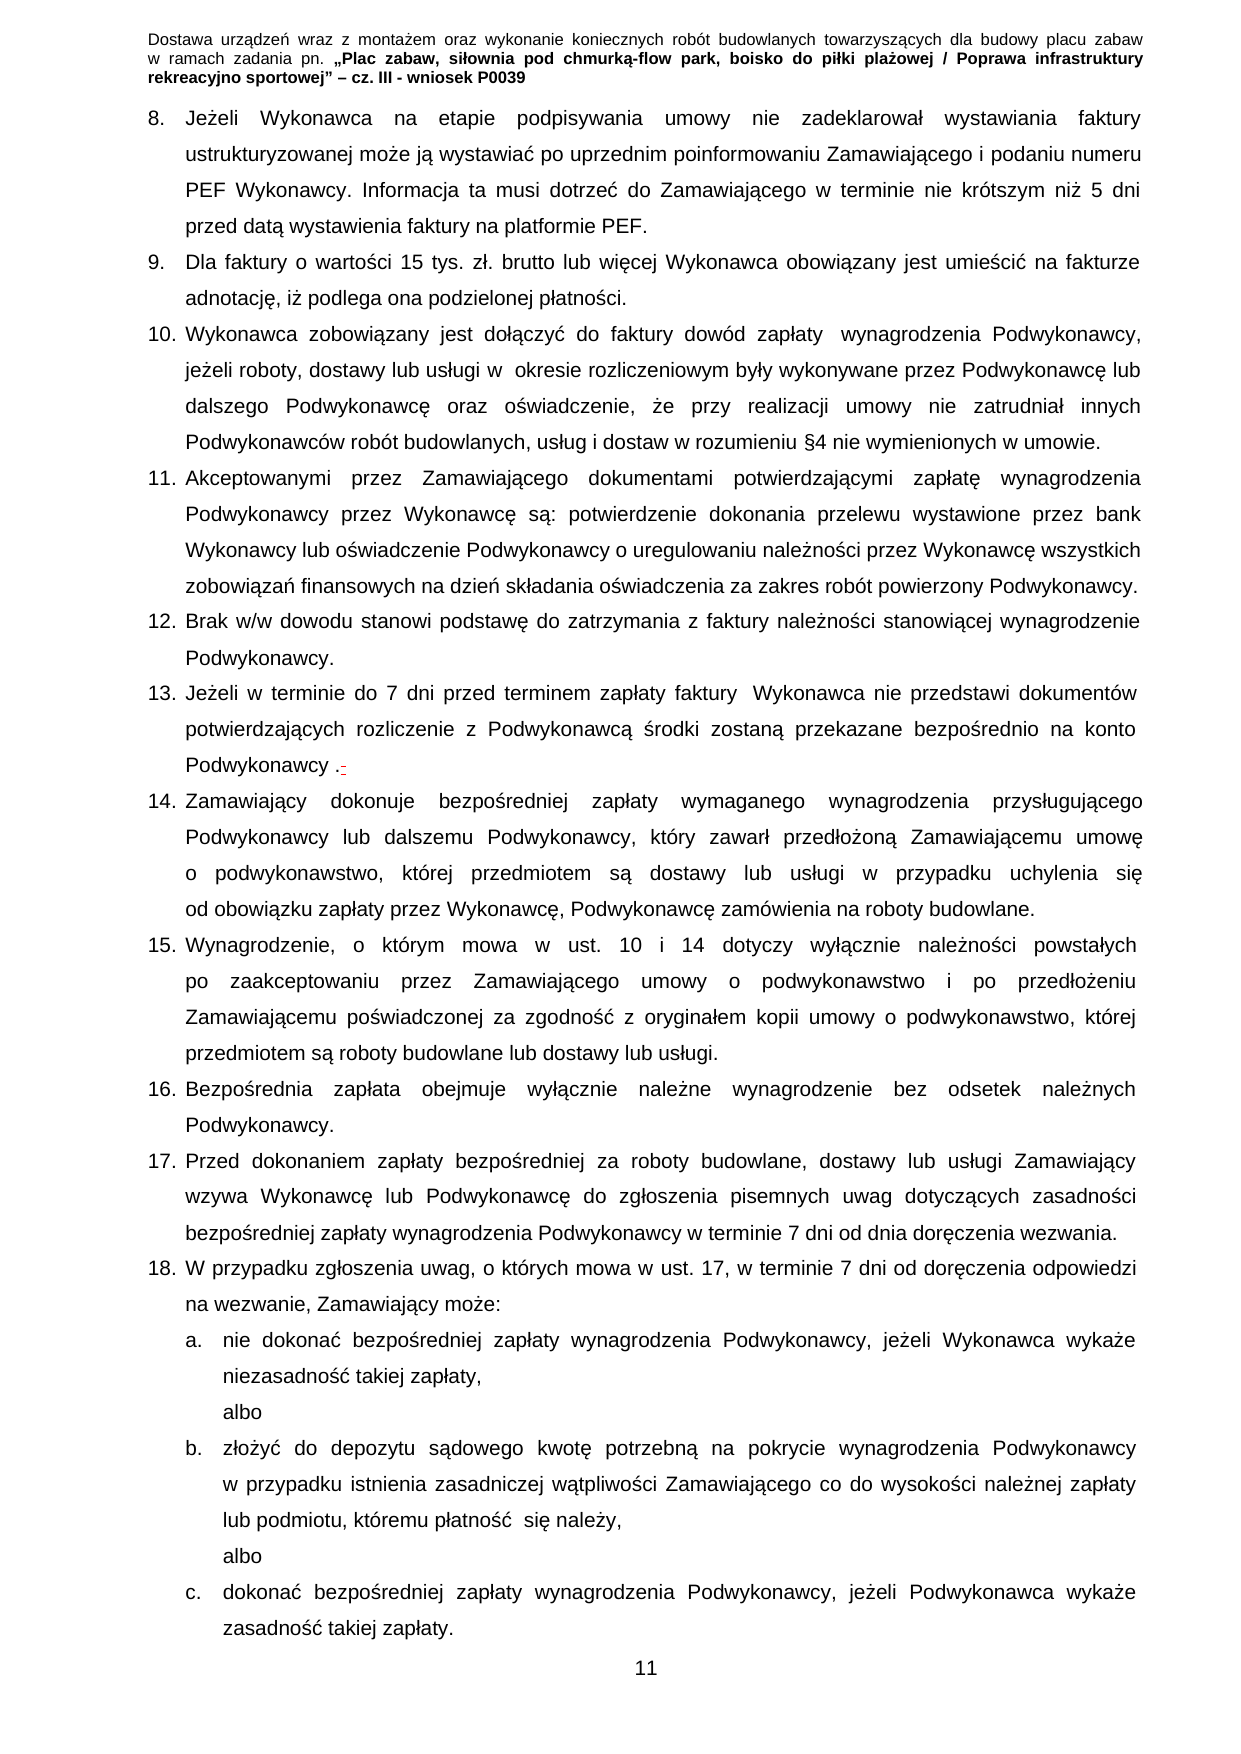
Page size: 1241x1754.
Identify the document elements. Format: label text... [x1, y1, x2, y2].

list Jeżeli Wykonawca na etapie podpisywania umowy nie zadeklarował wystawiania faktury ustrukturyzowanej może ją wystawiać po uprzednim poinformowaniu Zamawiającego i podaniu numeru PEF Wykonawcy. Informacja ta musi dotrzeć do Zamawiającego w terminie nie krótszym niż 5 dni przed datą wystawienia faktury na platformie PEF. [148, 106, 1142, 238]
list złożyć do depozytu sądowego kwotę potrzebną na pokrycie wynagrodzenia Podwykonawcy w przypadku istnienia zasadniczej wątpliwości Zamawiającego co do wysokości należnej zapłaty lub podmiotu, któremu płatność się należy, [185, 1436, 1137, 1532]
list Akceptowanymi przez Zamawiającego dokumentami potwierdzającymi zapłatę wynagrodzenia Podwykonawcy przez Wykonawcę są: potwierdzenie dokonania przelewu wystawione przez bank Wykonawcy lub oświadczenie Podwykonawcy o uregulowaniu należności przez Wykonawcę wszystkich zobowiązań finansowych na dzień składania oświadczenia za zakres robót powierzony Podwykonawcy. [148, 466, 1142, 597]
text albo [223, 1544, 1137, 1568]
list nie dokonać bezpośredniej zapłaty wynagrodzenia Podwykonawcy, jeżeli Wykonawca wykaże niezasadność takiej zapłaty, [185, 1328, 1137, 1388]
list Brak w/w dowodu stanowi podstawę do zatrzymania z faktury należności stanowiącej wynagrodzenie Podwykonawcy. [148, 609, 1142, 669]
text albo [223, 1400, 1137, 1424]
list Zamawiający dokonuje bezpośredniej zapłaty wymaganego wynagrodzenia przysługującego Podwykonawcy lub dalszemu Podwykonawcy, który zawarł przedłożoną Zamawiającemu umowę o podwykonawstwo, której przedmiotem są dostawy lub usługi w przypadku uchylenia się od obowiązku zapłaty przez Wykonawcę, Podwykonawcę zamówienia na roboty budowlane. [148, 789, 1144, 921]
list Jeżeli w terminie do 7 dni przed terminem zapłaty faktury Wykonawca nie przedstawi dokumentów potwierdzających rozliczenie z Podwykonawcą środki zostaną przekazane bezpośrednio na konto Podwykonawcy . [148, 681, 1137, 777]
list Przed dokonaniem zapłaty bezpośredniej za roboty budowlane, dostawy lub usługi Zamawiający wzywa Wykonawcę lub Podwykonawcę do zgłoszenia pisemnych uwag dotyczących zasadności bezpośredniej zapłaty wynagrodzenia Podwykonawcy w terminie 7 dni od dnia doręczenia wezwania. [148, 1148, 1137, 1244]
list Wykonawca zobowiązany jest dołączyć do faktury dowód zapłaty wynagrodzenia Podwykonawcy, jeżeli roboty, dostawy lub usługi w okresie rozliczeniowym były wykonywane przez Podwykonawcę lub dalszego Podwykonawcę oraz oświadczenie, że przy realizacji umowy nie zatrudniał innych Podwykonawców robót budowlanych, usług i dostaw w rozumieniu §4 nie wymienionych w umowie. [148, 322, 1142, 454]
list W przypadku zgłoszenia uwag, o których mowa w ust. 17, w terminie 7 dni od doręczenia odpowiedzi na wezwanie, Zamawiający może: [148, 1256, 1137, 1316]
list Wynagrodzenie, o którym mowa w ust. 10 i 14 dotyczy wyłącznie należności powstałych po zaakceptowaniu przez Zamawiającego umowy o podwykonawstwo i po przedłożeniu Zamawiającemu poświadczonej za zgodność z oryginałem kopii umowy o podwykonawstwo, której przedmiotem są roboty budowlane lub dostawy lub usługi. [148, 933, 1137, 1064]
list Bezpośrednia zapłata obejmuje wyłącznie należne wynagrodzenie bez odsetek należnych Podwykonawcy. [148, 1077, 1137, 1136]
list Dla faktury o wartości 15 tys. zł. brutto lub więcej Wykonawca obowiązany jest umieścić na fakturze adnotację, iż podlega ona podzielonej płatności. [148, 250, 1142, 310]
list dokonać bezpośredniej zapłaty wynagrodzenia Podwykonawcy, jeżeli Podwykonawca wykaże zasadność takiej zapłaty. [185, 1580, 1137, 1639]
